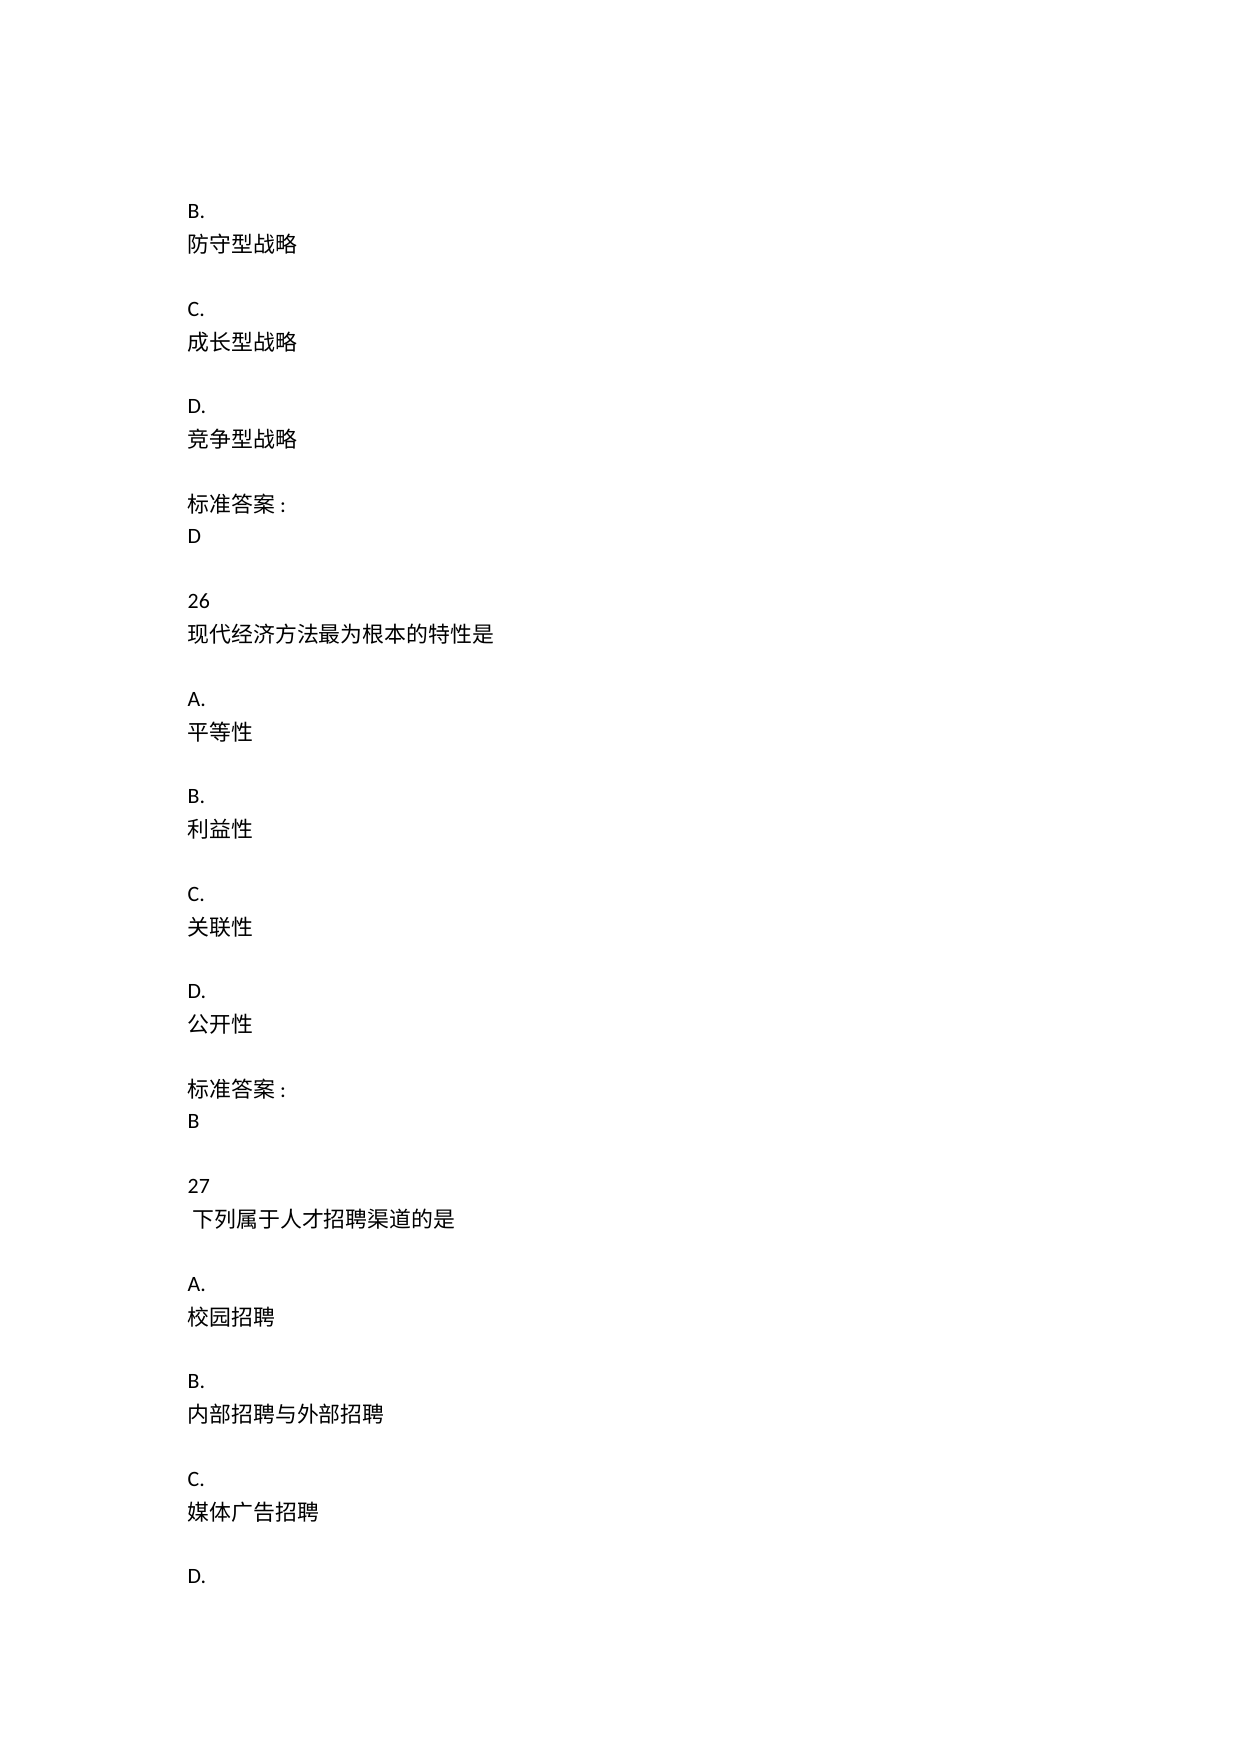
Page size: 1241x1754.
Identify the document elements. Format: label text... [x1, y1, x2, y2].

text 校园招聘 [187, 1299, 1053, 1332]
text 成长型战略 [187, 324, 1053, 357]
text A. [187, 1267, 1053, 1299]
text 内部招聘与外部招聘 [187, 1397, 1053, 1429]
text C. [187, 292, 1053, 324]
text D. [187, 1559, 1053, 1592]
text 竞争型战略 [187, 422, 1053, 454]
text A. [187, 682, 1053, 714]
text D [187, 519, 1053, 552]
text C. [187, 1462, 1053, 1494]
text 媒体广告招聘 [187, 1494, 1053, 1527]
text C. [187, 877, 1053, 909]
text 27 [187, 1169, 1053, 1202]
text 标准答案 : [187, 1072, 1053, 1104]
text 关联性 [187, 909, 1053, 942]
text D. [187, 974, 1053, 1007]
text 26 [187, 584, 1053, 617]
text 标准答案 : [187, 487, 1053, 519]
text B. [187, 779, 1053, 812]
text 公开性 [187, 1007, 1053, 1039]
text B. [187, 194, 1053, 227]
text 利益性 [187, 812, 1053, 844]
text 防守型战略 [187, 227, 1053, 259]
text B. [187, 1364, 1053, 1397]
text 现代经济方法最为根本的特性是 [187, 617, 1053, 649]
text 平等性 [187, 714, 1053, 747]
text B [187, 1104, 1053, 1137]
text 下列属于人才招聘渠道的是 [187, 1202, 1053, 1234]
text D. [187, 389, 1053, 422]
